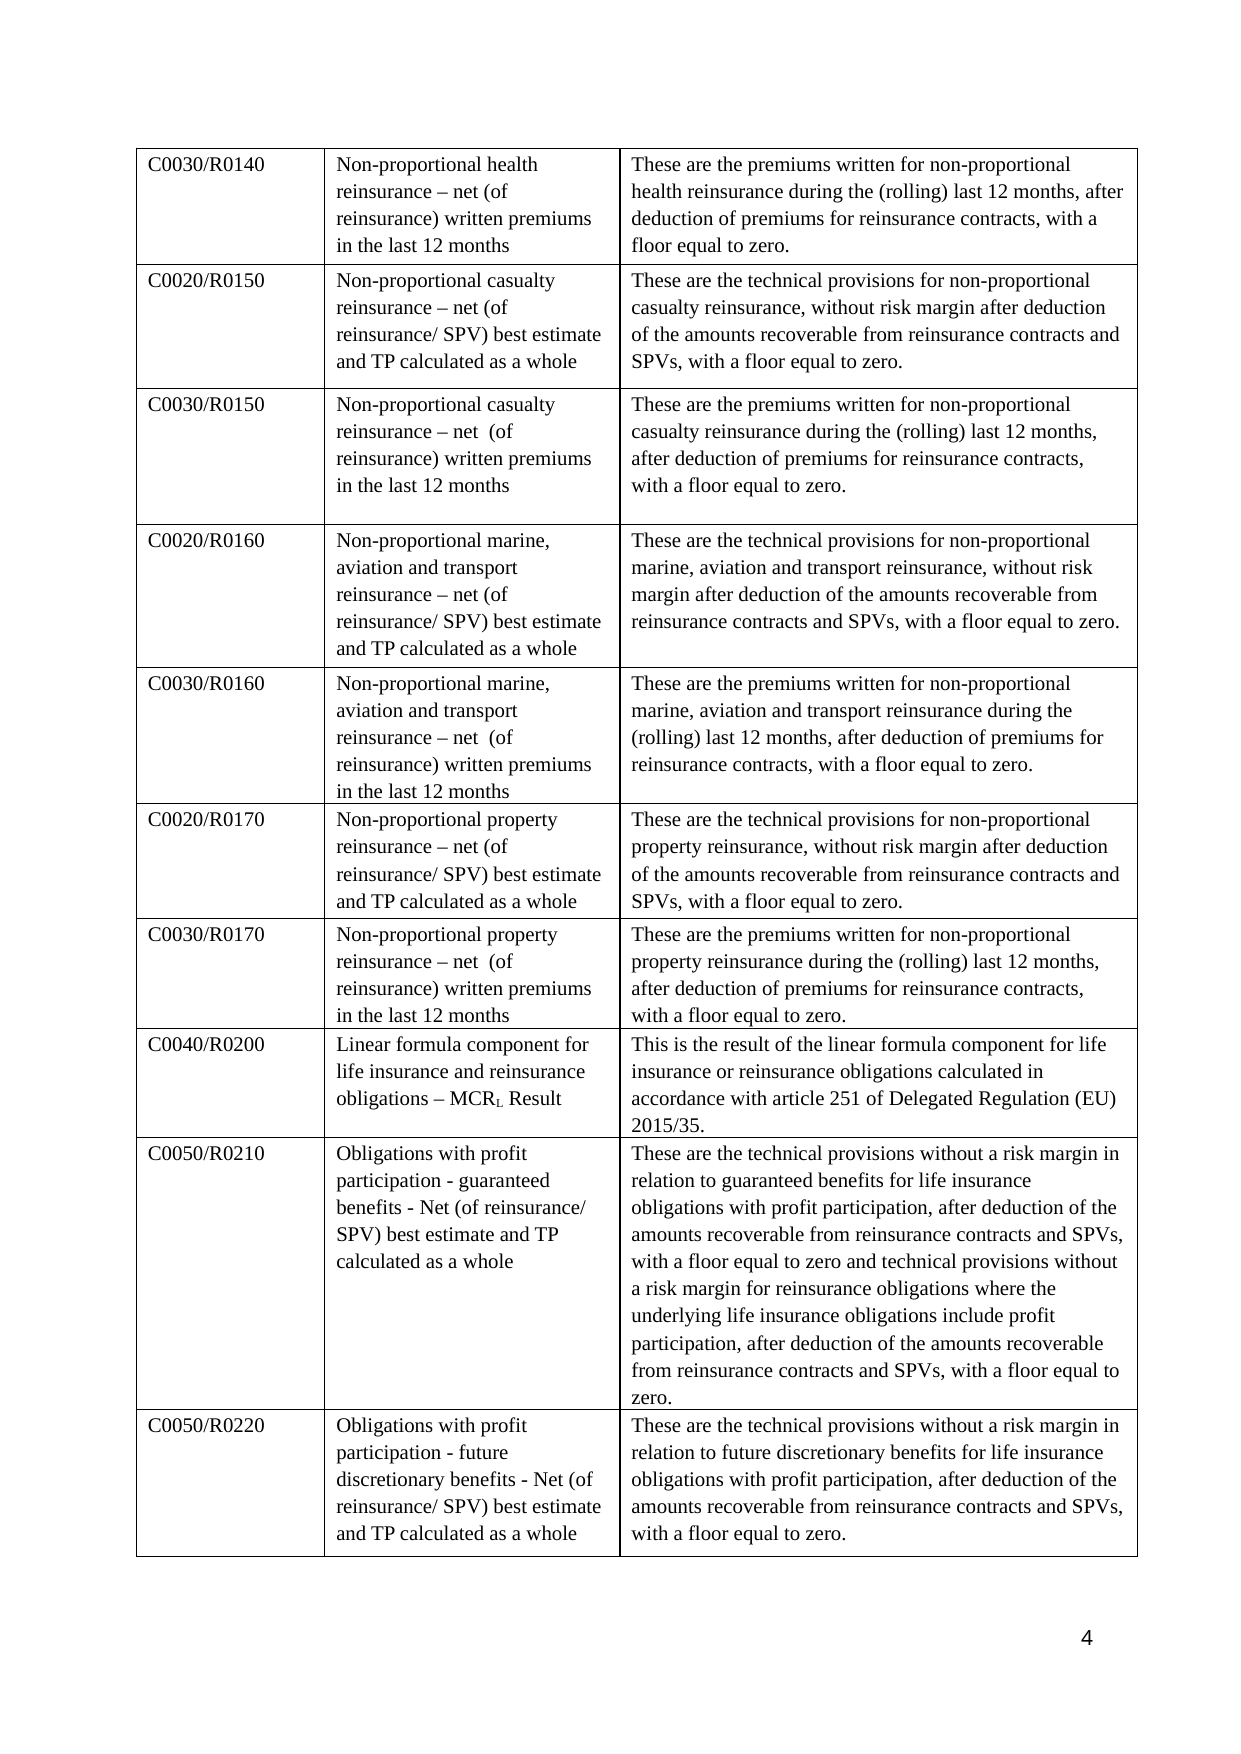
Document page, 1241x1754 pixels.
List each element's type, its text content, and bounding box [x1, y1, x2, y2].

table_cell This is the result of the linear formula component for life insurance or reinsurance obligations calculated in accordance with article 251 of Delegated Regulation (EU) 2015/35. [621, 1029, 1137, 1137]
table_cell C0050/R0210 [137, 1138, 324, 1409]
table_cell C0030/R0140 [137, 149, 324, 264]
table_cell C0020/R0160 [137, 525, 324, 667]
table_cell These are the technical provisions for non-proportional property reinsurance, without risk margin after deduction of the amounts recoverable from reinsurance contracts and SPVs, with a floor equal to zero. [621, 804, 1137, 918]
table_cell C0030/R0160 [137, 668, 324, 803]
table_cell Non-proportional casualty reinsurance – net (of reinsurance/ SPV) best estimate and TP calculated as a whole [325, 265, 619, 387]
table_cell Linear formula component for life insurance and reinsurance obligations – MCRL Result [325, 1029, 619, 1137]
table_cell These are the premiums written for non-proportional health reinsurance during the (rolling) last 12 months, after deduction of premiums for reinsurance contracts, with a floor equal to zero. [621, 149, 1137, 264]
table_cell Non-proportional casualty reinsurance – net (of reinsurance) written premiums in the last 12 months [325, 389, 619, 524]
table_cell These are the premiums written for non-proportional marine, aviation and transport reinsurance during the (rolling) last 12 months, after deduction of premiums for reinsurance contracts, with a floor equal to zero. [621, 668, 1137, 803]
table_cell These are the technical provisions for non-proportional casualty reinsurance, without risk margin after deduction of the amounts recoverable from reinsurance contracts and SPVs, with a floor equal to zero. [621, 265, 1137, 387]
table_cell C0050/R0220 [137, 1410, 324, 1556]
table_cell C0020/R0170 [137, 804, 324, 918]
table_cell Non-proportional marine, aviation and transport reinsurance – net (of reinsurance/ SPV) best estimate and TP calculated as a whole [325, 525, 619, 667]
table_cell Non-proportional marine, aviation and transport reinsurance – net (of reinsurance) written premiums in the last 12 months [325, 668, 619, 803]
table_cell Non-proportional health reinsurance – net (of reinsurance) written premiums in the last 12 months [325, 149, 619, 264]
table_cell C0030/R0150 [137, 389, 324, 524]
table_cell Non-proportional property reinsurance – net (of reinsurance/ SPV) best estimate and TP calculated as a whole [325, 804, 619, 918]
table_cell C0020/R0150 [137, 265, 324, 387]
table_cell These are the premiums written for non-proportional property reinsurance during the (rolling) last 12 months, after deduction of premiums for reinsurance contracts, with a floor equal to zero. [621, 919, 1137, 1027]
table_cell Obligations with profit participation - future discretionary benefits - Net (of reinsurance/ SPV) best estimate and TP calculated as a whole [325, 1410, 619, 1556]
table_cell Non-proportional property reinsurance – net (of reinsurance) written premiums in the last 12 months [325, 919, 619, 1027]
table_cell These are the technical provisions for non-proportional marine, aviation and transport reinsurance, without risk margin after deduction of the amounts recoverable from reinsurance contracts and SPVs, with a floor equal to zero. [621, 525, 1137, 667]
table_cell These are the technical provisions without a risk margin in relation to future discretionary benefits for life insurance obligations with profit participation, after deduction of the amounts recoverable from reinsurance contracts and SPVs, with a floor equal to zero. [621, 1410, 1137, 1556]
table_cell C0030/R0170 [137, 919, 324, 1027]
table_cell C0040/R0200 [137, 1029, 324, 1137]
table_cell These are the technical provisions without a risk margin in relation to guaranteed benefits for life insurance obligations with profit participation, after deduction of the amounts recoverable from reinsurance contracts and SPVs, with a floor equal to zero and technical provisions without a risk margin for reinsurance obligations where the underlying life insurance obligations include profit participation, after deduction of the amounts recoverable from reinsurance contracts and SPVs, with a floor equal to zero. [621, 1138, 1137, 1409]
table_cell These are the premiums written for non-proportional casualty reinsurance during the (rolling) last 12 months, after deduction of premiums for reinsurance contracts, with a floor equal to zero. [621, 389, 1137, 524]
table_cell Obligations with profit participation - guaranteed benefits - Net (of reinsurance/ SPV) best estimate and TP calculated as a whole [325, 1138, 619, 1409]
